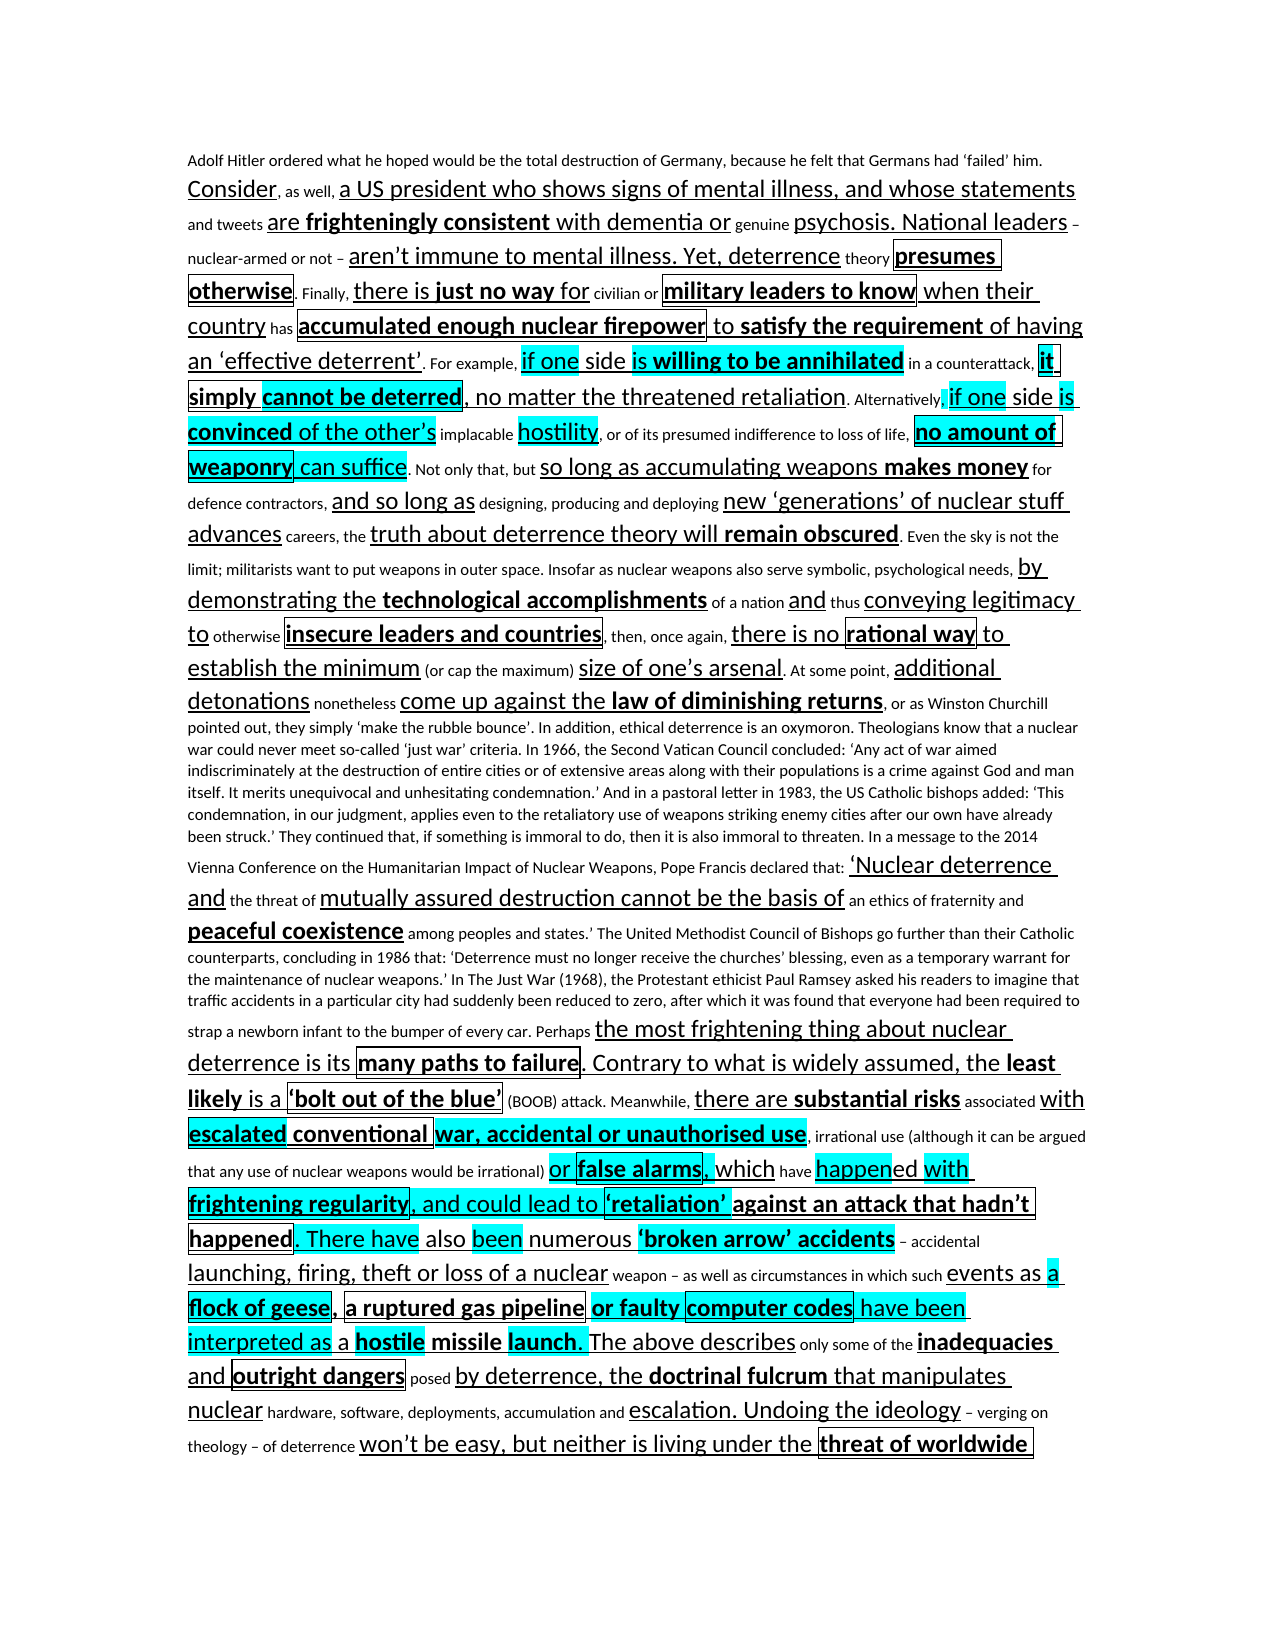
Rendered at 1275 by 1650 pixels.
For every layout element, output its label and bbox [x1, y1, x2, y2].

text [187, 150, 1087, 1459]
